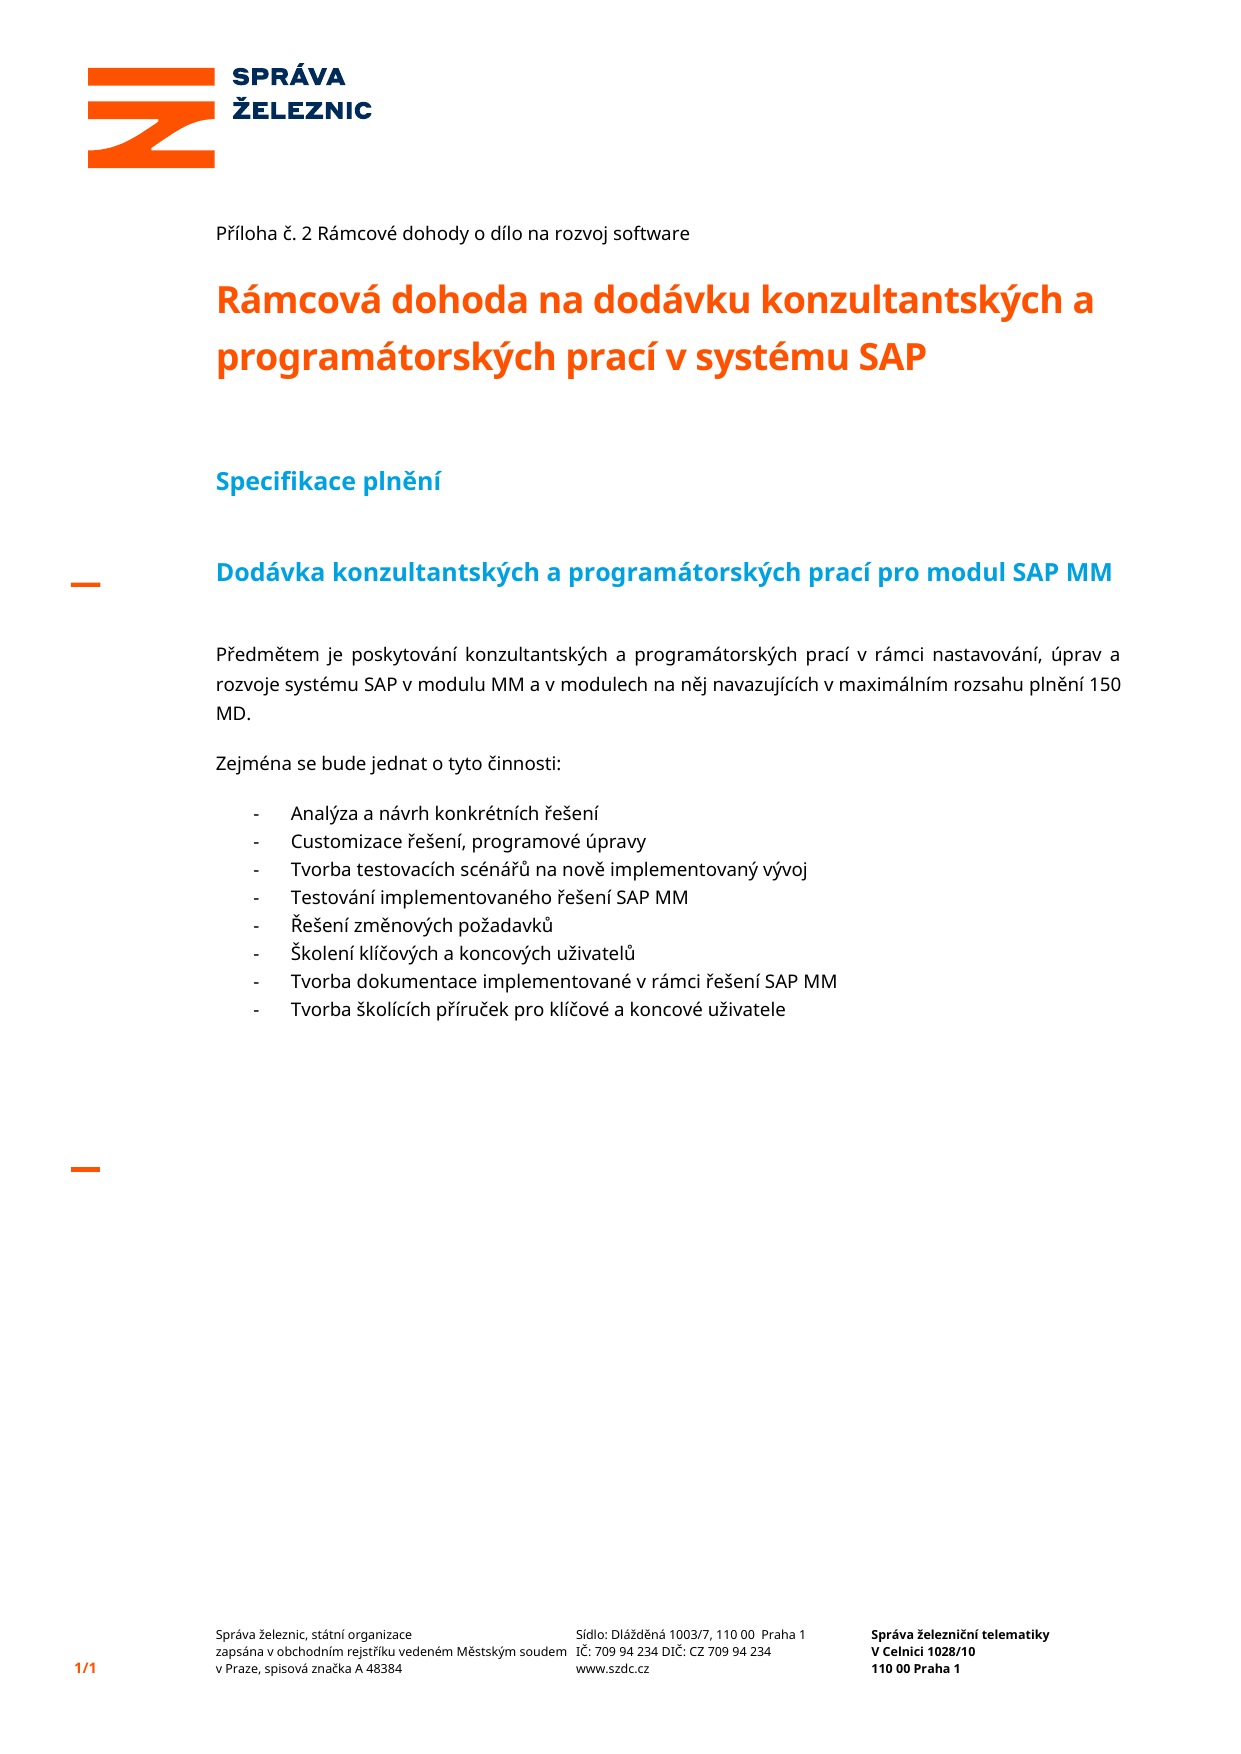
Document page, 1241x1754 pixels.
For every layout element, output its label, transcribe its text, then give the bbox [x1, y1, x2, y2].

text Předmětem je poskytování konzultantských a programátorských prací v rámci nastavování, úprav a rozvoje systému SAP v modulu MM a v modulech na něj navazujících v maximálním rozsahu plnění 150 MD. [216, 642, 1122, 726]
list Tvorba školících příruček pro klíčové a koncové uživatele [253, 996, 1122, 1022]
list Tvorba dokumentace implementované v rámci řešení SAP MM [253, 968, 1122, 994]
list Testování implementovaného řešení SAP MM [253, 884, 1122, 910]
list Tvorba testovacích scénářů na nově implementovaný vývoj [253, 856, 1122, 882]
text Příloha č. 2 Rámcové dohody o dílo na rozvoj software [216, 221, 1122, 246]
list Školení klíčových a koncových uživatelů [253, 940, 1122, 966]
text Dodávka konzultantských a programátorských prací pro modul SAP MM [216, 554, 1122, 588]
text Rámcová dohoda na dodávku konzultantských a programátorských prací v systému SAP [216, 274, 1122, 381]
subtitle Specifikace plnění [216, 464, 1122, 498]
list Customizace řešení, programové úpravy [253, 828, 1122, 854]
list Řešení změnových požadavků [253, 912, 1122, 938]
text Zejména se bude jednat o tyto činnosti: [216, 750, 1122, 776]
list Analýza a návrh konkrétních řešení [253, 800, 1122, 826]
